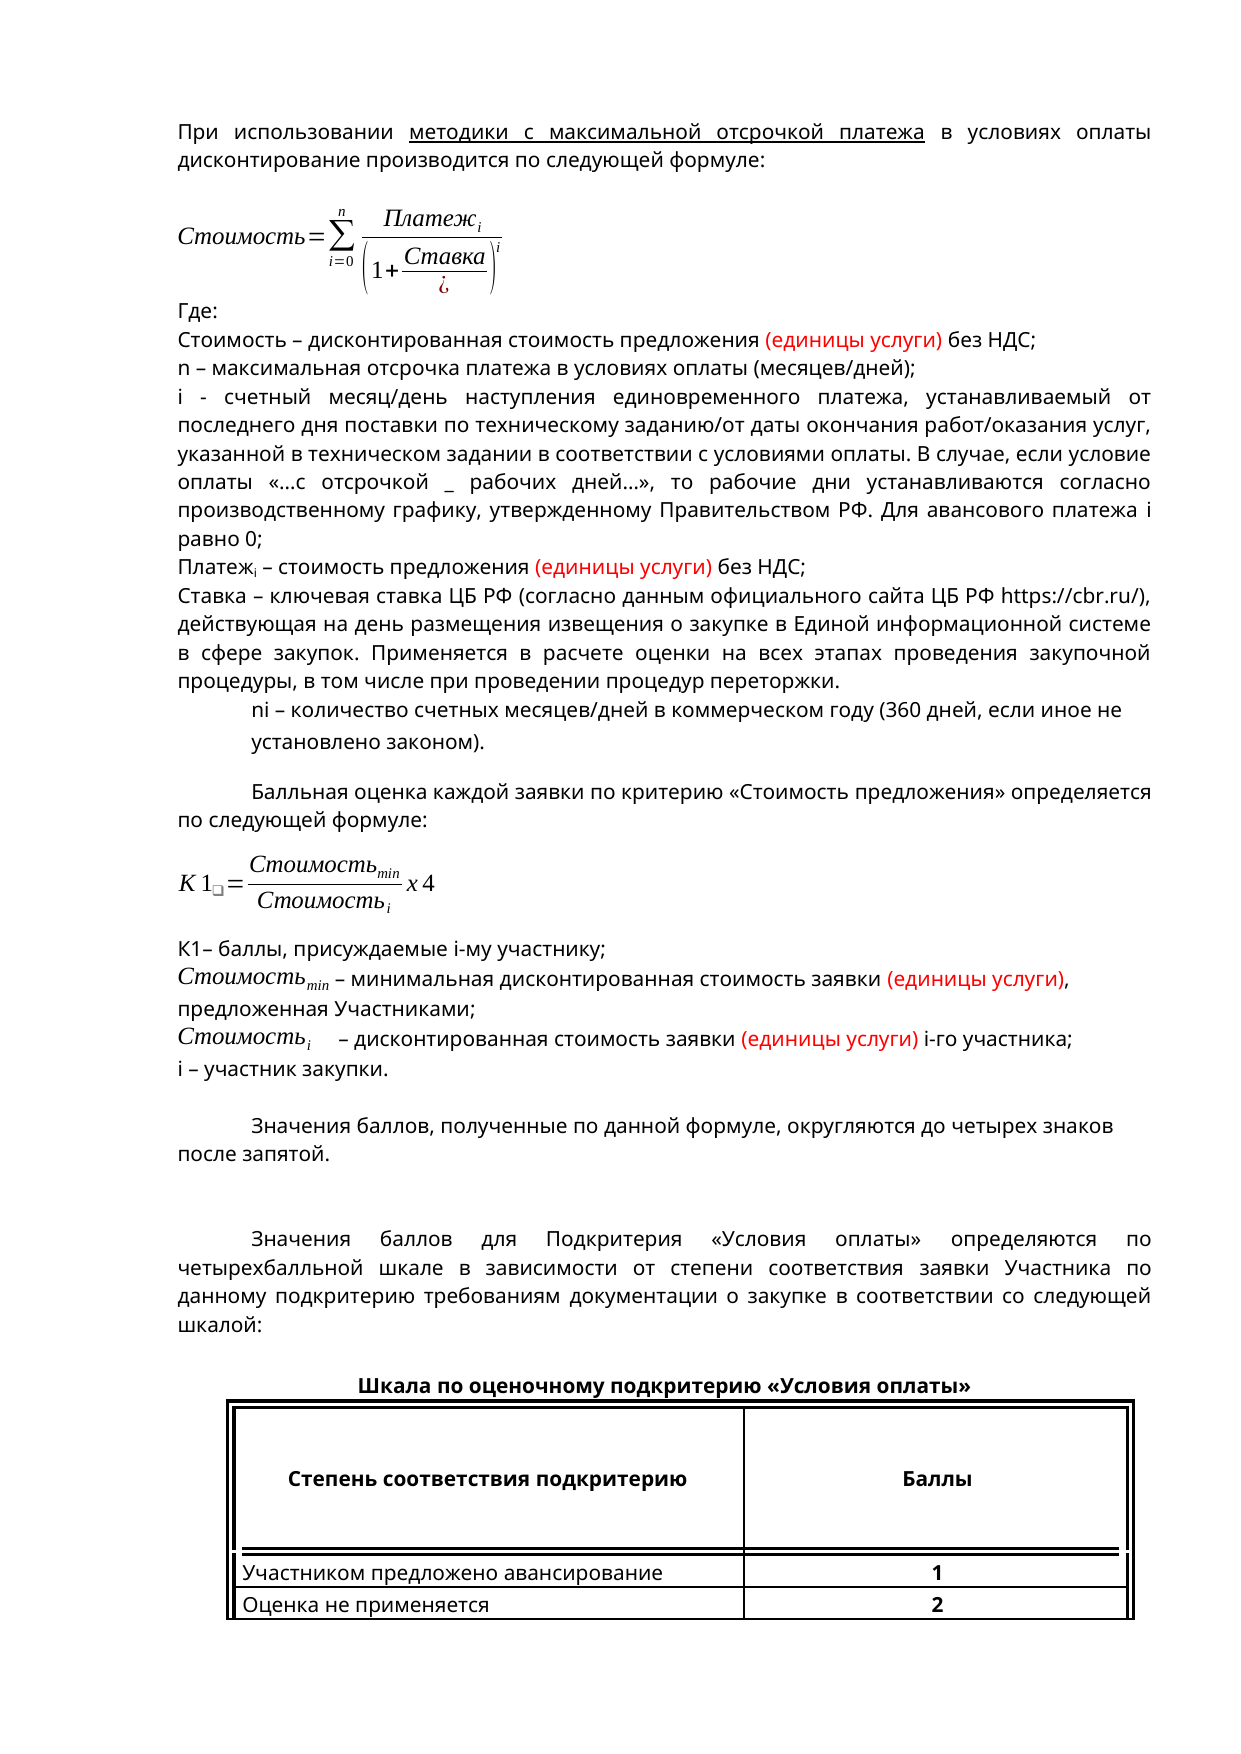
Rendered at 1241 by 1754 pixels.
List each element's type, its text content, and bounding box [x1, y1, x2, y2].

text – дисконтированная стоимость заявки (единицы услуги) i-го участника; [177, 1023, 1152, 1054]
text При использовании методики с максимальной отсрочкой платежа в условиях оплаты дисконтирование производится по следующей формуле: [177, 117, 1152, 174]
text К1– баллы, присуждаемые i-му участнику; [177, 934, 1152, 963]
text n – максимальная отсрочка платежа в условиях оплаты (месяцев/дней); [177, 353, 1152, 382]
text Где: [177, 297, 1152, 325]
text ni – количество счетных месяцев/дней в коммерческом году (360 дней, если иное не установлено законом). [251, 695, 1152, 756]
table_header Степень соответствия подкритерию [231, 1403, 744, 1547]
table_header Баллы [744, 1403, 1130, 1547]
text i - счетный месяц/день наступления единовременного платежа, устанавливаемый от последнего дня поставки по техническому заданию/от даты окончания работ/оказания услуг, указанной в техническом задании в соответствии с условиями оплаты. В случае, если условие оплаты «…с отсрочкой _ рабочих дней…», то рабочие дни устанавливаются согласно производственному графику, утвержденному Правительством РФ. Для авансового платежа i равно 0; [177, 382, 1152, 552]
text Платежi – стоимость предложения (единицы услуги) без НДС; [177, 552, 1152, 581]
table_cell 1 [745, 1547, 1130, 1586]
text Стоимость – дисконтированная стоимость предложения (единицы услуги) без НДС; [177, 325, 1152, 353]
text i – участник закупки. [177, 1054, 1152, 1082]
table_cell Оценка не применяется [236, 1588, 743, 1618]
text Значения баллов для Подкритерия «Условия оплаты» определяются по четырехбалльной шкале в зависимости от степени соответствия заявки Участника по данному подкритерию требованиям документации о закупке в соответствии со следующей шкалой: [177, 1224, 1152, 1338]
text Балльная оценка каждой заявки по критерию «Стоимость предложения» определяется по следующей формуле: [177, 777, 1152, 834]
text Значения баллов, полученные по данной формуле, округляются до четырех знаков после запятой. [177, 1111, 1152, 1168]
table_cell Участником предложено авансирование [231, 1547, 743, 1586]
text Ставка – ключевая ставка ЦБ РФ (согласно данным официального сайта ЦБ РФ https://cbr.ru/), действующая на день размещения извещения о закупке в Единой информационной системе в сфере закупок. Применяется в расчете оценки на всех этапах проведения закупочной процедуры, в том числе при проведении процедур переторжки. [177, 581, 1152, 695]
table_cell 2 [745, 1588, 1126, 1618]
text Шкала по оценочному подкритерию «Условия оплаты» [177, 1371, 1152, 1399]
text – минимальная дисконтированная стоимость заявки (единицы услуги), предложенная Участниками; [177, 963, 1152, 1023]
